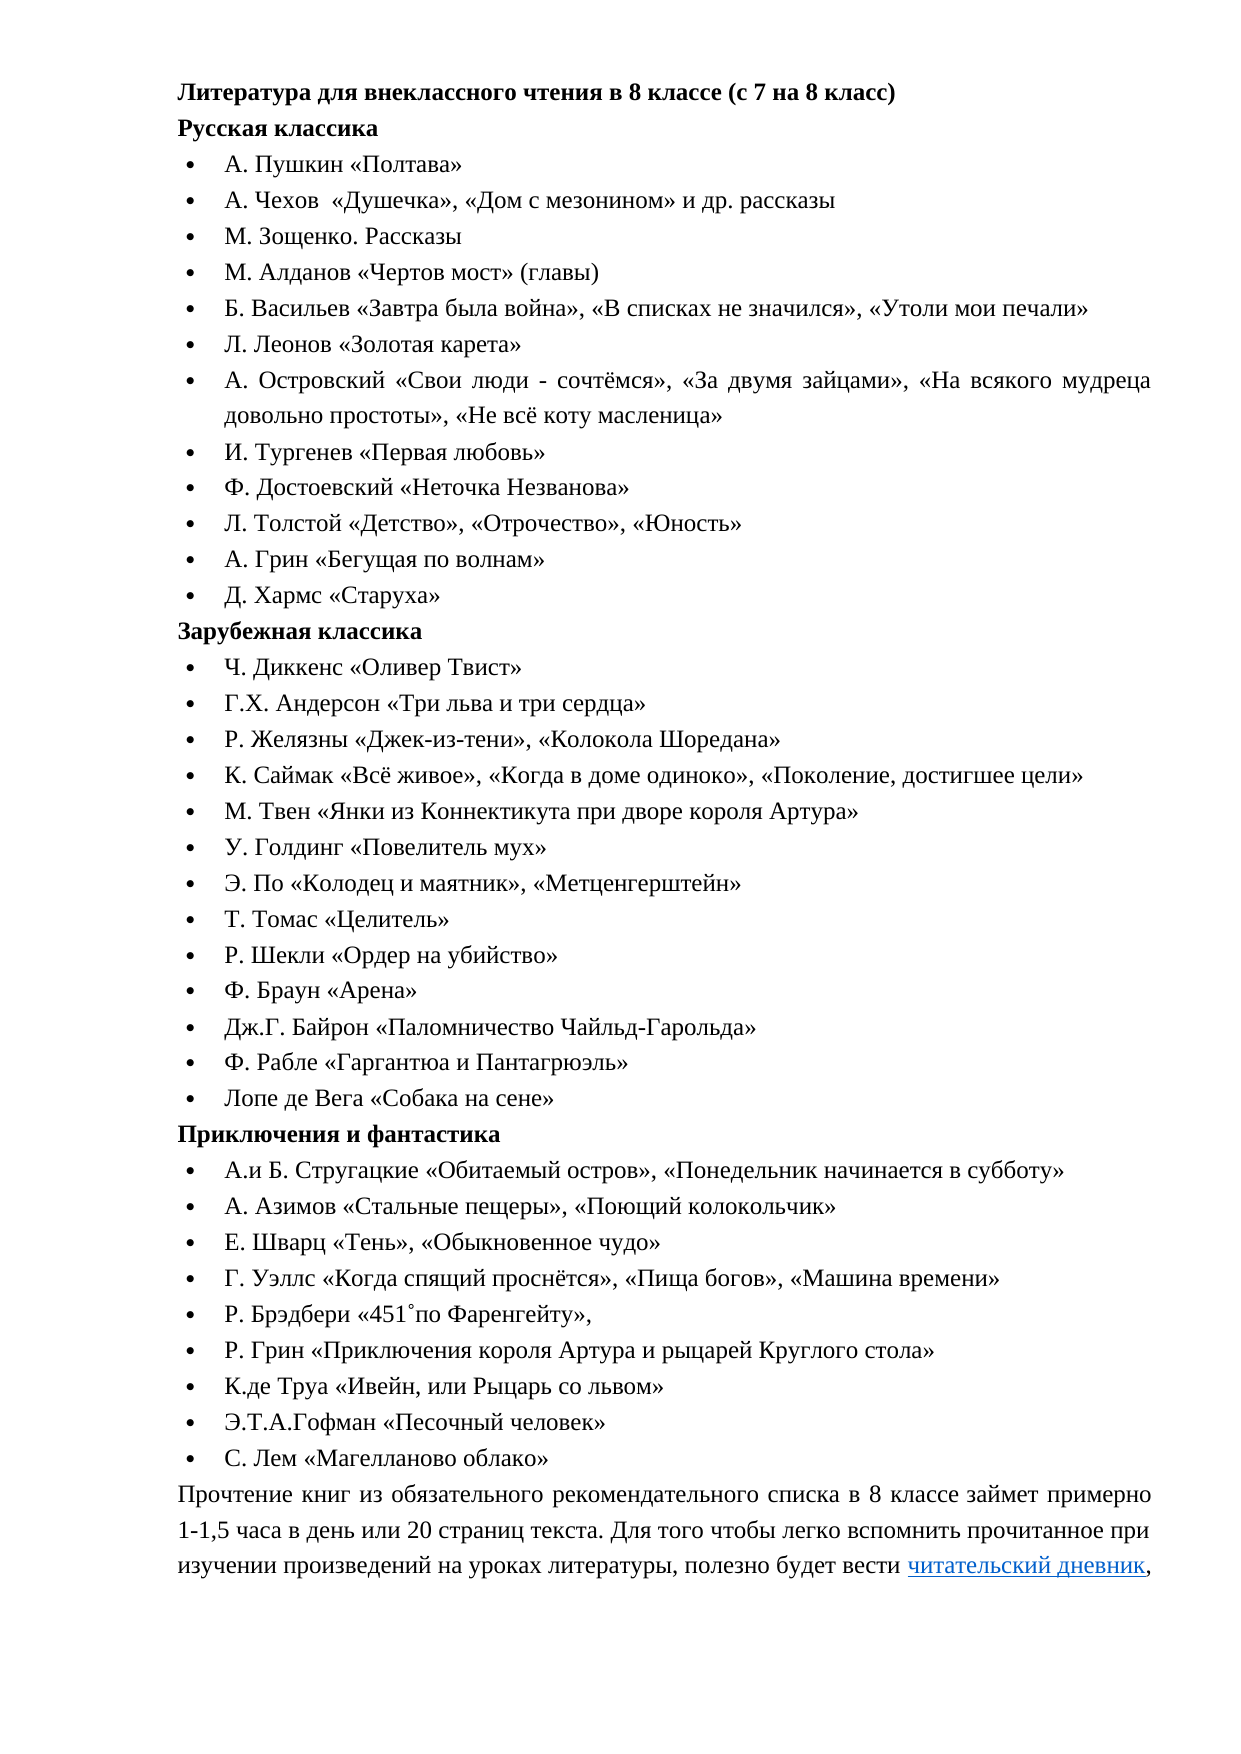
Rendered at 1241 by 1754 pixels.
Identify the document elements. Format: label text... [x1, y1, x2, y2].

list Л. Толстой «Детство», «Отрочество», «Юность» [187, 501, 1152, 537]
list Э.Т.А.Гофман «Песочный человек» [187, 1400, 1152, 1436]
list Б. Васильев «Завтра была война», «В списках не значился», «Утоли мои печали» [187, 286, 1152, 322]
list Т. Томас «Целитель» [187, 897, 1152, 932]
list И. Тургенев «Первая любовь» [187, 429, 1152, 465]
list А. Островский «Свои люди - сочтёмся», «За двумя зайцами», «На всякого мудреца довольно простоты», «Не всё коту масленица» [187, 357, 1152, 429]
list Р. Шекли «Ордер на убийство» [187, 932, 1152, 968]
list Ф. Браун «Арена» [187, 968, 1152, 1004]
list Л. Леонов «Золотая карета» [187, 322, 1152, 357]
list Е. Шварц «Тень», «Обыкновенное чудо» [187, 1220, 1152, 1256]
list К.де Труа «Ивейн, или Рыцарь со львом» [187, 1364, 1152, 1400]
list М. Твен «Янки из Коннектикута при дворе короля Артура» [187, 789, 1152, 825]
list Д. Хармс «Старуха» [187, 573, 1152, 609]
list А. Азимов «Стальные пещеры», «Поющий колокольчик» [187, 1184, 1152, 1220]
text Русская классика [177, 106, 1152, 142]
list А. Грин «Бегущая по волнам» [187, 537, 1152, 573]
text Зарубежная классика [177, 609, 1152, 645]
list Р. Брэдбери «451˚по Фаренгейту», [187, 1292, 1152, 1328]
list Р. Грин «Приключения короля Артура и рыцарей Круглого стола» [187, 1328, 1152, 1364]
list К. Саймак «Всё живое», «Когда в доме одиноко», «Поколение, достигшее цели» [187, 753, 1152, 789]
list С. Лем «Магелланово облако» [187, 1436, 1152, 1472]
list Г. Уэллс «Когда спящий проснётся», «Пища богов», «Машина времени» [187, 1256, 1152, 1292]
text Приключения и фантастика [177, 1112, 1152, 1148]
list Ф. Достоевский «Неточка Незванова» [187, 465, 1152, 501]
list Г.Х. Андерсон «Три льва и три сердца» [187, 681, 1152, 717]
list Дж.Г. Байрон «Паломничество Чайльд-Гарольда» [187, 1004, 1152, 1040]
list А. Пушкин «Полтава» [187, 142, 1152, 178]
list Ф. Рабле «Гаргантюа и Пантагрюэль» [187, 1040, 1152, 1076]
list Э. По «Колодец и маятник», «Метценгерштейн» [187, 861, 1152, 897]
list Лопе де Вега «Собака на сене» [187, 1076, 1152, 1112]
list М. Зощенко. Рассказы [187, 214, 1152, 250]
list У. Голдинг «Повелитель мух» [187, 825, 1152, 861]
list Ч. Диккенс «Оливер Твист» [187, 645, 1152, 681]
list Р. Желязны «Джек-из-тени», «Колокола Шоредана» [187, 717, 1152, 753]
list М. Алданов «Чертов мост» (главы) [187, 250, 1152, 286]
list А. Чехов «Душечка», «Дом с мезонином» и др. рассказы [187, 178, 1152, 214]
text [177, 1472, 1152, 1579]
list А.и Б. Стругацкие «Обитаемый остров», «Понедельник начинается в субботу» [187, 1148, 1152, 1184]
text Литература для внеклассного чтения в 8 классе (с 7 на 8 класс) [177, 59, 1152, 106]
